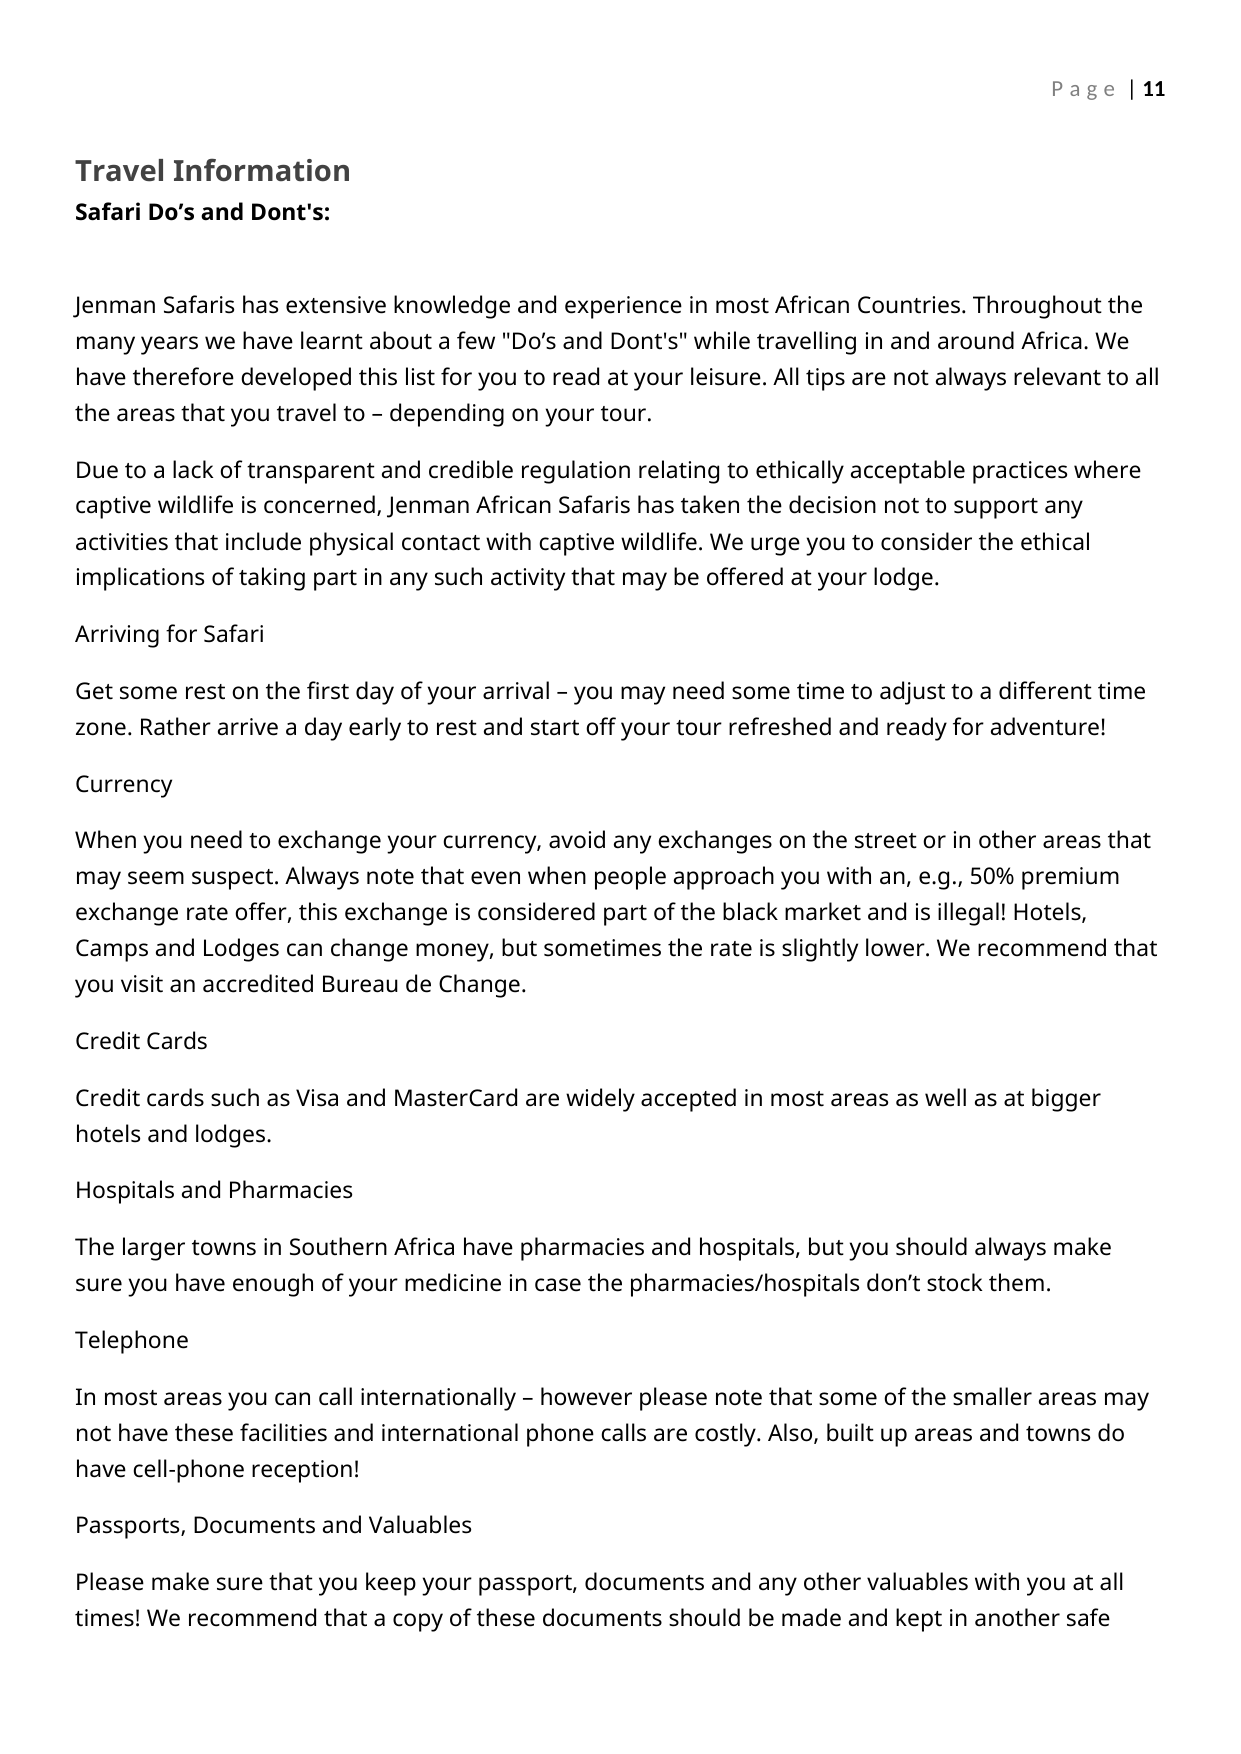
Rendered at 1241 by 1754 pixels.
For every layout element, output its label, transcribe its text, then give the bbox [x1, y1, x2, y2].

text Credit Cards [75, 1025, 1165, 1056]
text When you need to exchange your currency, avoid any exchanges on the street or in other areas that may seem suspect. Always note that even when people approach you with an, e.g., 50% premium exchange rate offer, this exchange is considered part of the black market and is illegal! Hotels, Camps and Lodges can change money, but sometimes the rate is slightly lower. We recommend that you visit an accredited Bureau de Change. [75, 824, 1165, 999]
text Credit cards such as Visa and MasterCard are widely accepted in most areas as well as at bigger hotels and lodges. [75, 1082, 1165, 1149]
text Passports, Documents and Valuables [75, 1509, 1165, 1541]
text The larger towns in Southern Africa have pharmacies and hospitals, but you should always make sure you have enough of your medicine in case the pharmacies/hospitals don’t stock them. [75, 1231, 1165, 1298]
subtitle Travel Information [75, 151, 1165, 190]
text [75, 1566, 1165, 1633]
text Jenman Safaris has extensive knowledge and experience in most African Countries. Throughout the many years we have learnt about a few "Do’s and Dont's" while travelling in and around Africa. We have therefore developed this list for you to read at your leisure. All tips are not always relevant to all the areas that you travel to – depending on your tour. [75, 253, 1165, 428]
text Due to a lack of transparent and credible regulation relating to ethically acceptable practices where captive wildlife is concerned, Jenman African Safaris has taken the decision not to support any activities that include physical contact with captive wildlife. We urge you to consider the ethical implications of taking part in any such activity that may be offered at your lodge. [75, 453, 1165, 593]
text Safari Do’s and Dont's: [75, 196, 1165, 227]
text Hospitals and Pharmacies [75, 1174, 1165, 1206]
text Arriving for Safari [75, 618, 1165, 649]
text Get some rest on the first day of your arrival – you may need some time to adjust to a different time zone. Rather arrive a day early to rest and start off your tour refreshed and ready for adventure! [75, 675, 1165, 742]
text Telephone [75, 1324, 1165, 1355]
text Currency [75, 768, 1165, 799]
text In most areas you can call internationally – however please note that some of the smaller areas may not have these facilities and international phone calls are costly. Also, built up areas and towns do have cell-phone reception! [75, 1381, 1165, 1484]
